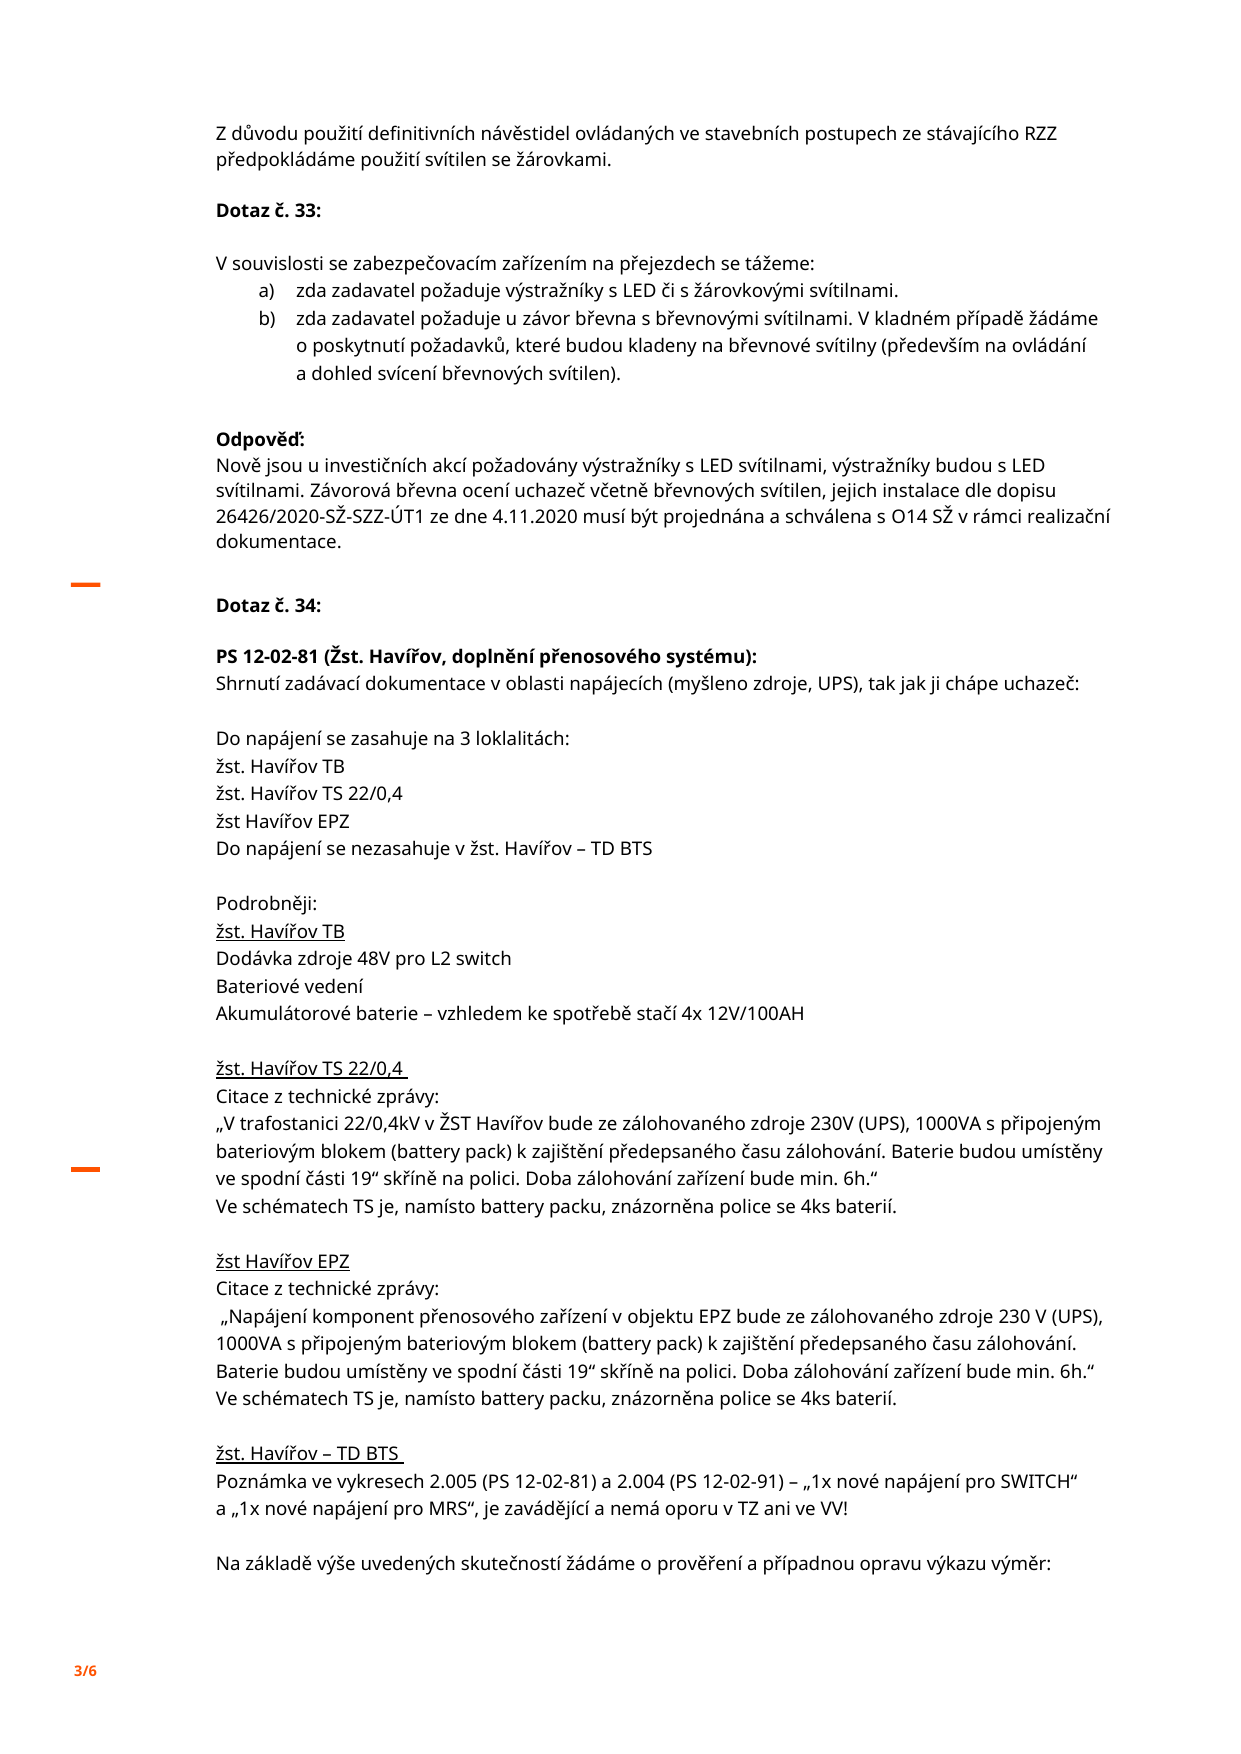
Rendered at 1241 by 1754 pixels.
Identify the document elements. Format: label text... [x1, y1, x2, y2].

text žst. Havířov TS 22/0,4 [216, 781, 1122, 806]
text „V trafostanici 22/0,4kV v ŽST Havířov bude ze zálohovaného zdroje 230V (UPS), 1000VA s připojeným bateriovým blokem (battery pack) k zajištění předepsaného času zálohování. Baterie budou umístěny ve spodní části 19“ skříně na polici. Doba zálohování zařízení bude min. 6h.“ [216, 1111, 1122, 1191]
text Na základě výše uvedených skutečností žádáme o prověření a případnou opravu výkazu výměr: [216, 1551, 1122, 1576]
text „Napájení komponent přenosového zařízení v objektu EPZ bude ze zálohovaného zdroje 230 V (UPS), 1000VA s připojeným bateriovým blokem (battery pack) k zajištění předepsaného času zálohování. Baterie budou umístěny ve spodní části 19“ skříně na polici. Doba zálohování zařízení bude min. 6h.“ [216, 1303, 1122, 1384]
text Podrobněji: [216, 891, 1122, 916]
text Akumulátorové baterie – vzhledem ke spotřebě stačí 4x 12V/100AH [216, 1001, 1122, 1026]
list zda zadavatel požaduje výstražníky s LED či s žárovkovými svítilnami. [258, 278, 1122, 303]
text žst. Havířov TB [216, 918, 1122, 944]
text Do napájení se nezasahuje v žst. Havířov – TD BTS [216, 836, 1122, 861]
text Nově jsou u investičních akcí požadovány výstražníky s LED svítilnami, výstražníky budou s LED svítilnami. Závorová břevna ocení uchazeč včetně břevnových svítilen, jejich instalace dle dopisu 26426/2020-SŽ-SZZ-ÚT1 ze dne 4.11.2020 musí být projednána a schválena s O14 SŽ v rámci realizační dokumentace. [216, 452, 1122, 554]
text Z důvodu použití definitivních návěstidel ovládaných ve stavebních postupech ze stávajícího RZZ předpokládáme použití svítilen se žárovkami. [216, 121, 1122, 172]
text Dotaz č. 33: [216, 197, 1122, 223]
text Ve schématech TS je, namísto battery packu, znázorněna police se 4ks baterií. [216, 1386, 1122, 1411]
text žst. Havířov – TD BTS [216, 1441, 1122, 1466]
text Dotaz č. 34: [216, 592, 1122, 618]
text Dodávka zdroje 48V pro L2 switch [216, 946, 1122, 971]
text Bateriové vedení [216, 973, 1122, 999]
text Shrnutí zadávací dokumentace v oblasti napájecích (myšleno zdroje, UPS), tak jak ji chápe uchazeč: [216, 671, 1122, 696]
text Poznámka ve vykresech 2.005 (PS 12-02-81) a 2.004 (PS 12-02-91) – „1x nové napájení pro SWITCH“ a „1x nové napájení pro MRS“, je zavádějící a nemá oporu v TZ ani ve VV! [216, 1468, 1122, 1521]
list zda zadavatel požaduje u závor břevna s břevnovými svítilnami. V kladném případě žádáme o poskytnutí požadavků, které budou kladeny na břevnové svítilny (především na ovládání a dohled svícení břevnových svítilen). [258, 305, 1122, 386]
text žst. Havířov TB [216, 753, 1122, 779]
text PS 12-02-81 (Žst. Havířov, doplnění přenosového systému): [216, 643, 1122, 669]
text Odpověď: [216, 427, 1122, 452]
text žst Havířov EPZ [216, 1248, 1122, 1274]
text žst Havířov EPZ [216, 808, 1122, 834]
text Do napájení se zasahuje na 3 loklalitách: [216, 726, 1122, 751]
text Ve schématech TS je, namísto battery packu, znázorněna police se 4ks baterií. [216, 1193, 1122, 1219]
text V souvislosti se zabezpečovacím zařízením na přejezdech se tážeme: [216, 250, 1122, 276]
text Citace z technické zprávy: [216, 1083, 1122, 1109]
text žst. Havířov TS 22/0,4 [216, 1056, 1122, 1081]
text Citace z technické zprávy: [216, 1276, 1122, 1301]
